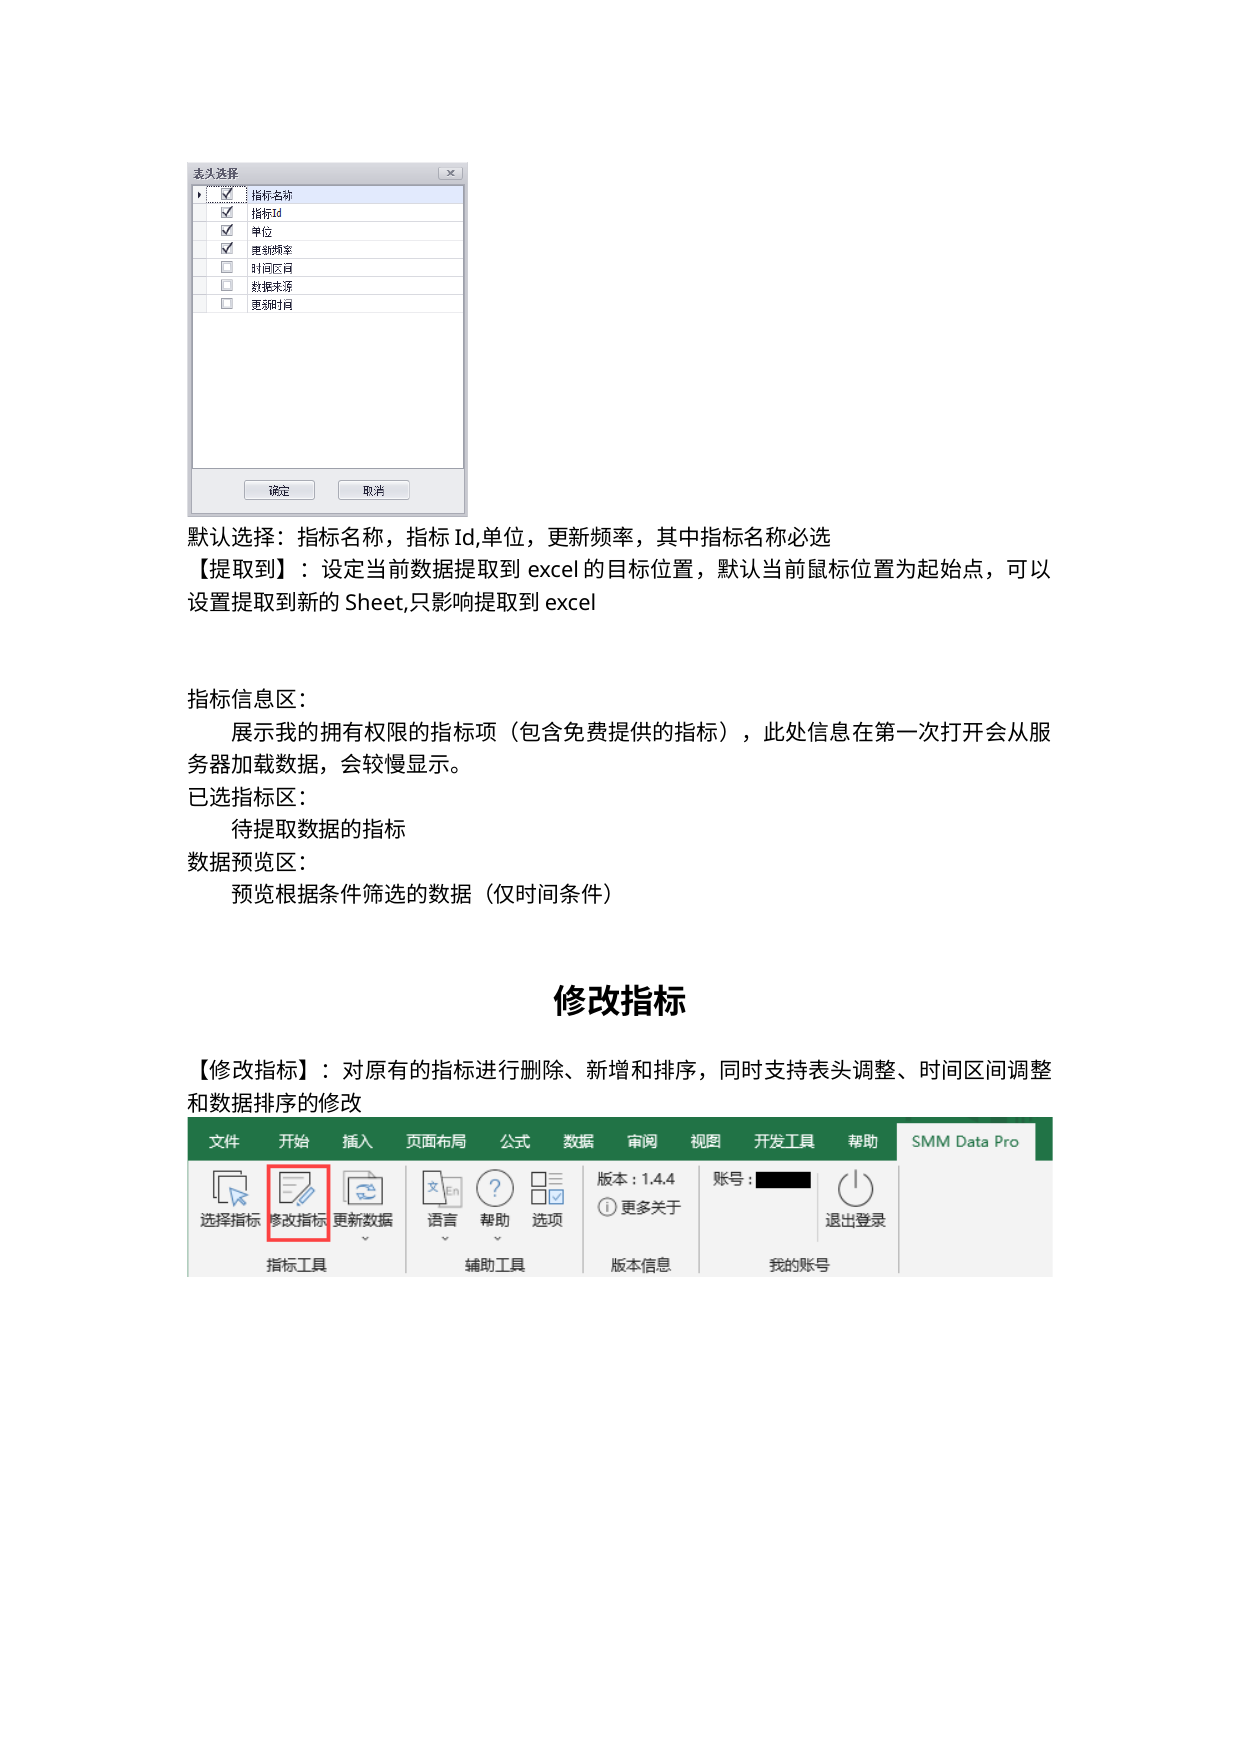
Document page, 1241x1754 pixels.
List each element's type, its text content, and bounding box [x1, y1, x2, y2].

text 预览根据条件筛选的数据（仅时间条件） [187, 877, 1053, 909]
picture [187, 162, 468, 517]
text 已选指标区： [187, 779, 1053, 812]
subtitle 修改指标 [187, 967, 1053, 1032]
text 指标信息区： [187, 682, 1053, 714]
picture [187, 1117, 1053, 1277]
text 展示我的拥有权限的指标项（包含免费提供的指标），此处信息在第一次打开会从服务器加载数据，会较慢显示。 [187, 714, 1053, 779]
text 默认选择：指标名称，指标Id,单位，更新频率，其中指标名称必选 [187, 519, 1053, 552]
text 【提取到】：设定当前数据提取到excel的目标位置，默认当前鼠标位置为起始点，可以设置提取到新的Sheet,只影响提取到excel [187, 552, 1053, 617]
text 数据预览区： [187, 844, 1053, 877]
text 待提取数据的指标 [187, 812, 1053, 844]
text 【修改指标】：对原有的指标进行删除、新增和排序，同时支持表头调整、时间区间调整和数据排序的修改 [187, 1053, 1053, 1117]
